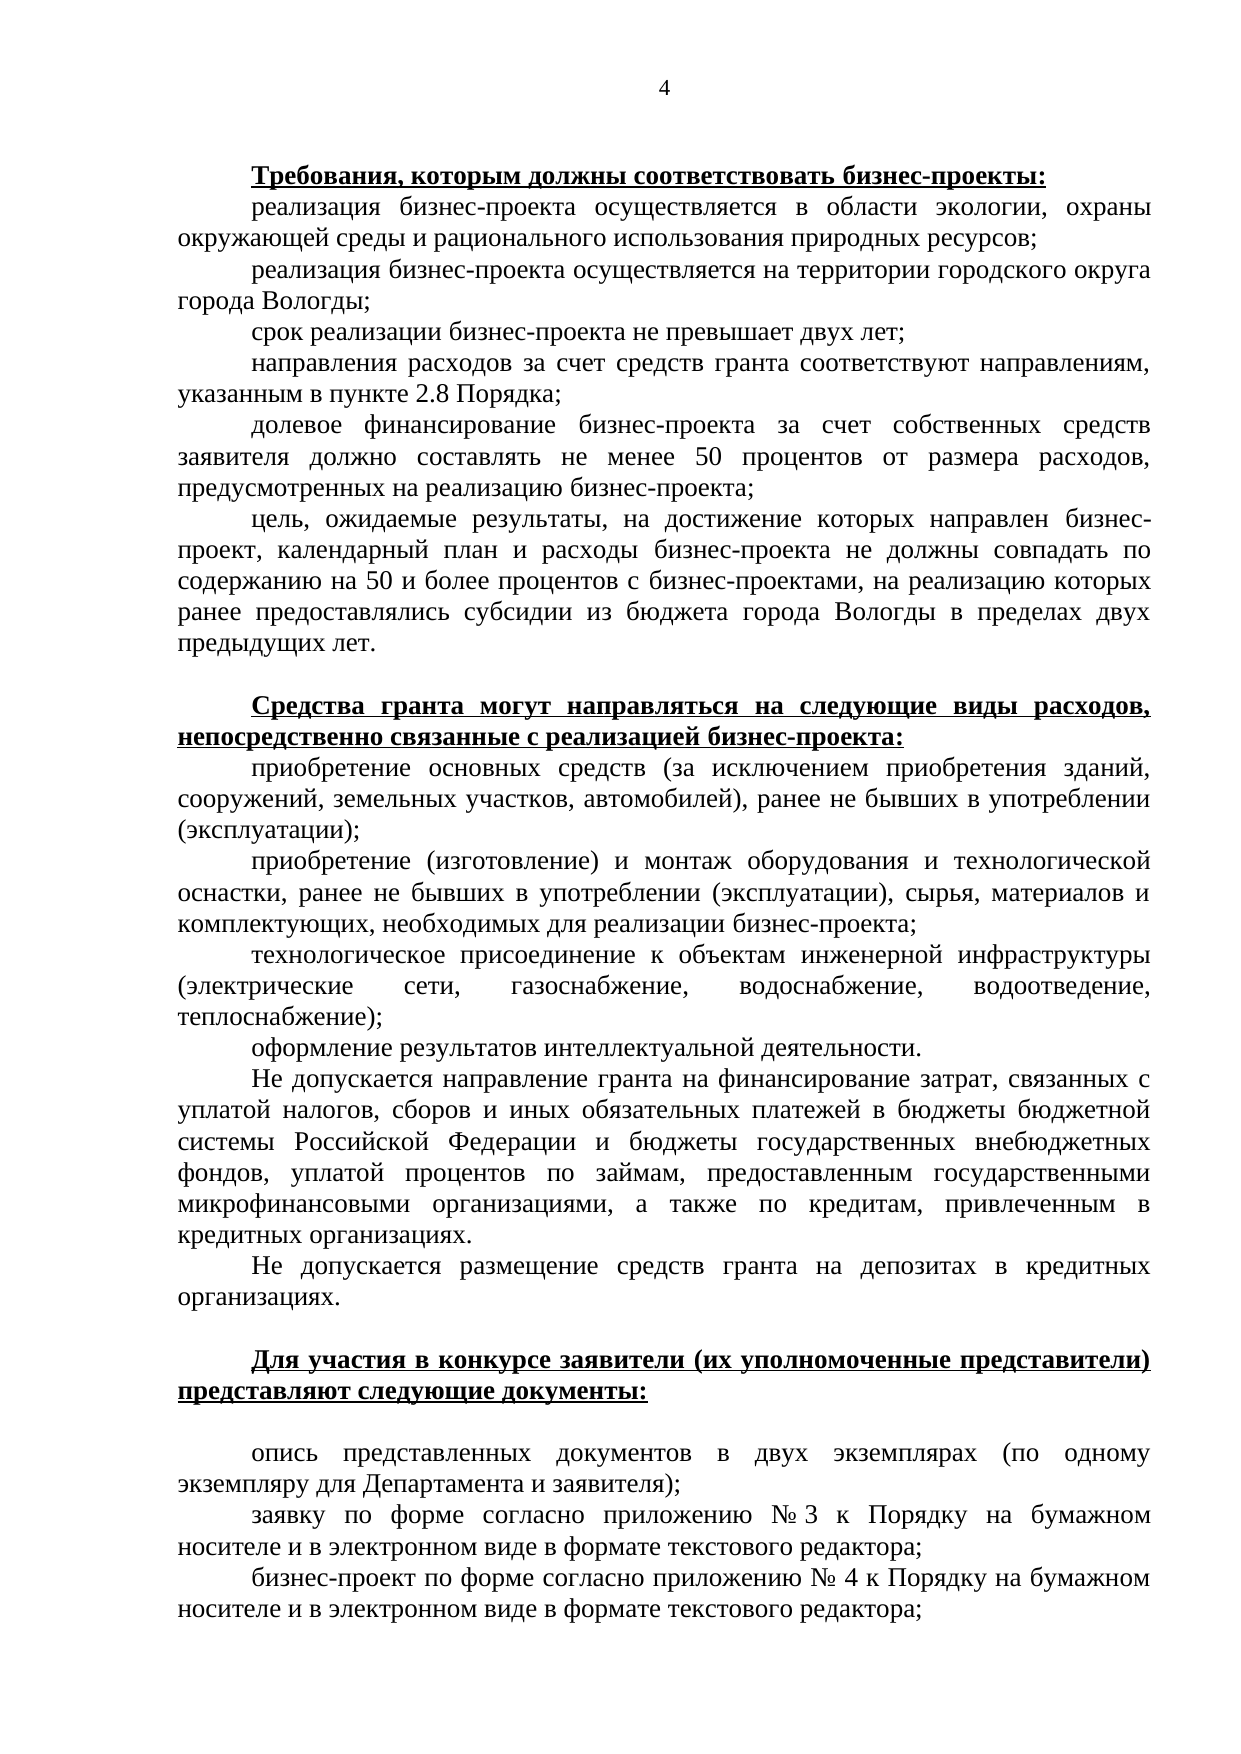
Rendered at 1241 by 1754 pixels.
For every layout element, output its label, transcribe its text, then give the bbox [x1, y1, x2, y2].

text бизнес-проект по форме согласно приложению № 4 к Порядку на бумажном носителе и в электронном виде в формате текстового редактора; [177, 1561, 1152, 1623]
text реализация бизнес-проекта осуществляется на территории городского округа города Вологды; [177, 253, 1152, 315]
text Для участия в конкурсе заявители (их уполномоченные представители) представляют следующие документы: [177, 1343, 1152, 1405]
list Требования, которым должны соответствовать бизнес-проекты: [251, 159, 1152, 190]
text приобретение (изготовление) и монтаж оборудования и технологической оснастки, ранее не бывших в употреблении (эксплуатации), сырья, материалов и комплектующих, необходимых для реализации бизнес-проекта; [177, 844, 1152, 938]
list приобретение основных средств (за исключением приобретения зданий, сооружений, земельных участков, автомобилей), ранее не бывших в употреблении (эксплуатации); [177, 751, 1152, 844]
text срок реализации бизнес-проекта не превышает двух лет; [177, 315, 1152, 346]
text долевое финансирование бизнес-проекта за счет собственных средств заявителя должно составлять не менее 50 процентов от размера расходов, предусмотренных на реализацию бизнес-проекта; [177, 408, 1152, 502]
text оформление результатов интеллектуальной деятельности. [177, 1031, 1152, 1062]
text Средства гранта могут направляться на следующие виды расходов, непосредственно связанные с реализацией бизнес-проекта: [177, 689, 1152, 751]
text Не допускается направление гранта на финансирование затрат, связанных с уплатой налогов, сборов и иных обязательных платежей в бюджеты бюджетной системы Российской Федерации и бюджеты государственных внебюджетных фондов, уплатой процентов по займам, предоставленным государственными микрофинансовыми организациями, а также по кредитам, привлеченным в кредитных организациях. [177, 1062, 1152, 1249]
text опись представленных документов в двух экземплярах (по одному экземпляру для Департамента и заявителя); [177, 1436, 1152, 1498]
text цель, ожидаемые результаты, на достижение которых направлен бизнес-проект, календарный план и расходы бизнес-проекта не должны совпадать по содержанию на 50 и более процентов с бизнес-проектами, на реализацию которых ранее предоставлялись субсидии из бюджета города Вологды в пределах двух предыдущих лет. [177, 502, 1152, 658]
text технологическое присоединение к объектам инженерной инфраструктуры (электрические сети, газоснабжение, водоснабжение, водоотведение, теплоснабжение); [177, 938, 1152, 1031]
text Не допускается размещение средств гранта на депозитах в кредитных организациях. [177, 1249, 1152, 1312]
list реализация бизнес-проекта осуществляется в области экологии, охраны окружающей среды и рационального использования природных ресурсов; [177, 190, 1152, 253]
text направления расходов за счет средств гранта соответствуют направлениям, указанным в пункте 2.8 Порядка; [177, 346, 1152, 408]
text заявку по форме согласно приложению № 3 к Порядку на бумажном носителе и в электронном виде в формате текстового редактора; [177, 1498, 1152, 1561]
